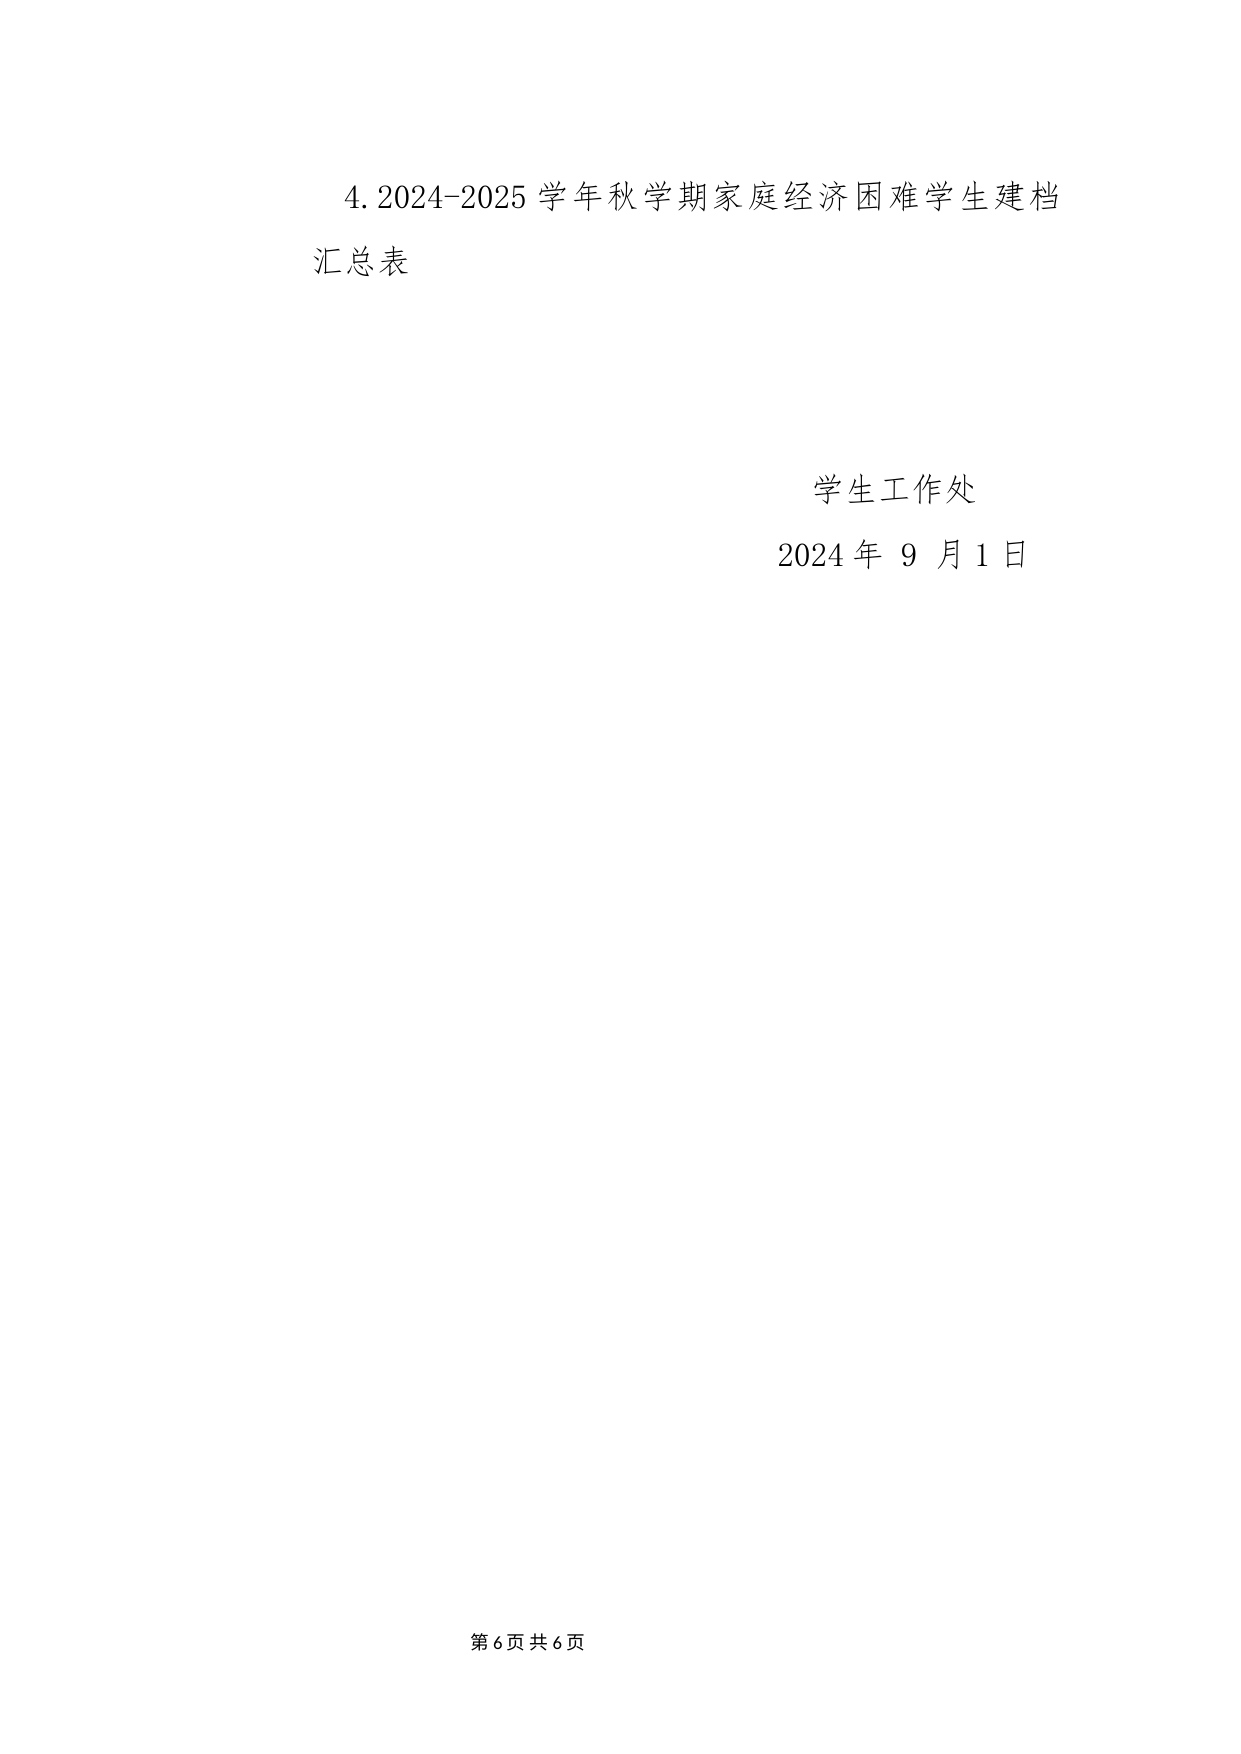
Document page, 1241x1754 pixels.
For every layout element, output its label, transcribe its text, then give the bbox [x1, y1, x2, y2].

text 4.2024-2025学年秋学期家庭经济困难学生建档汇总表 [310, 162, 1063, 292]
text 学生工作处 [177, 454, 1063, 519]
text 2024年 9 月1日 [177, 519, 1063, 584]
